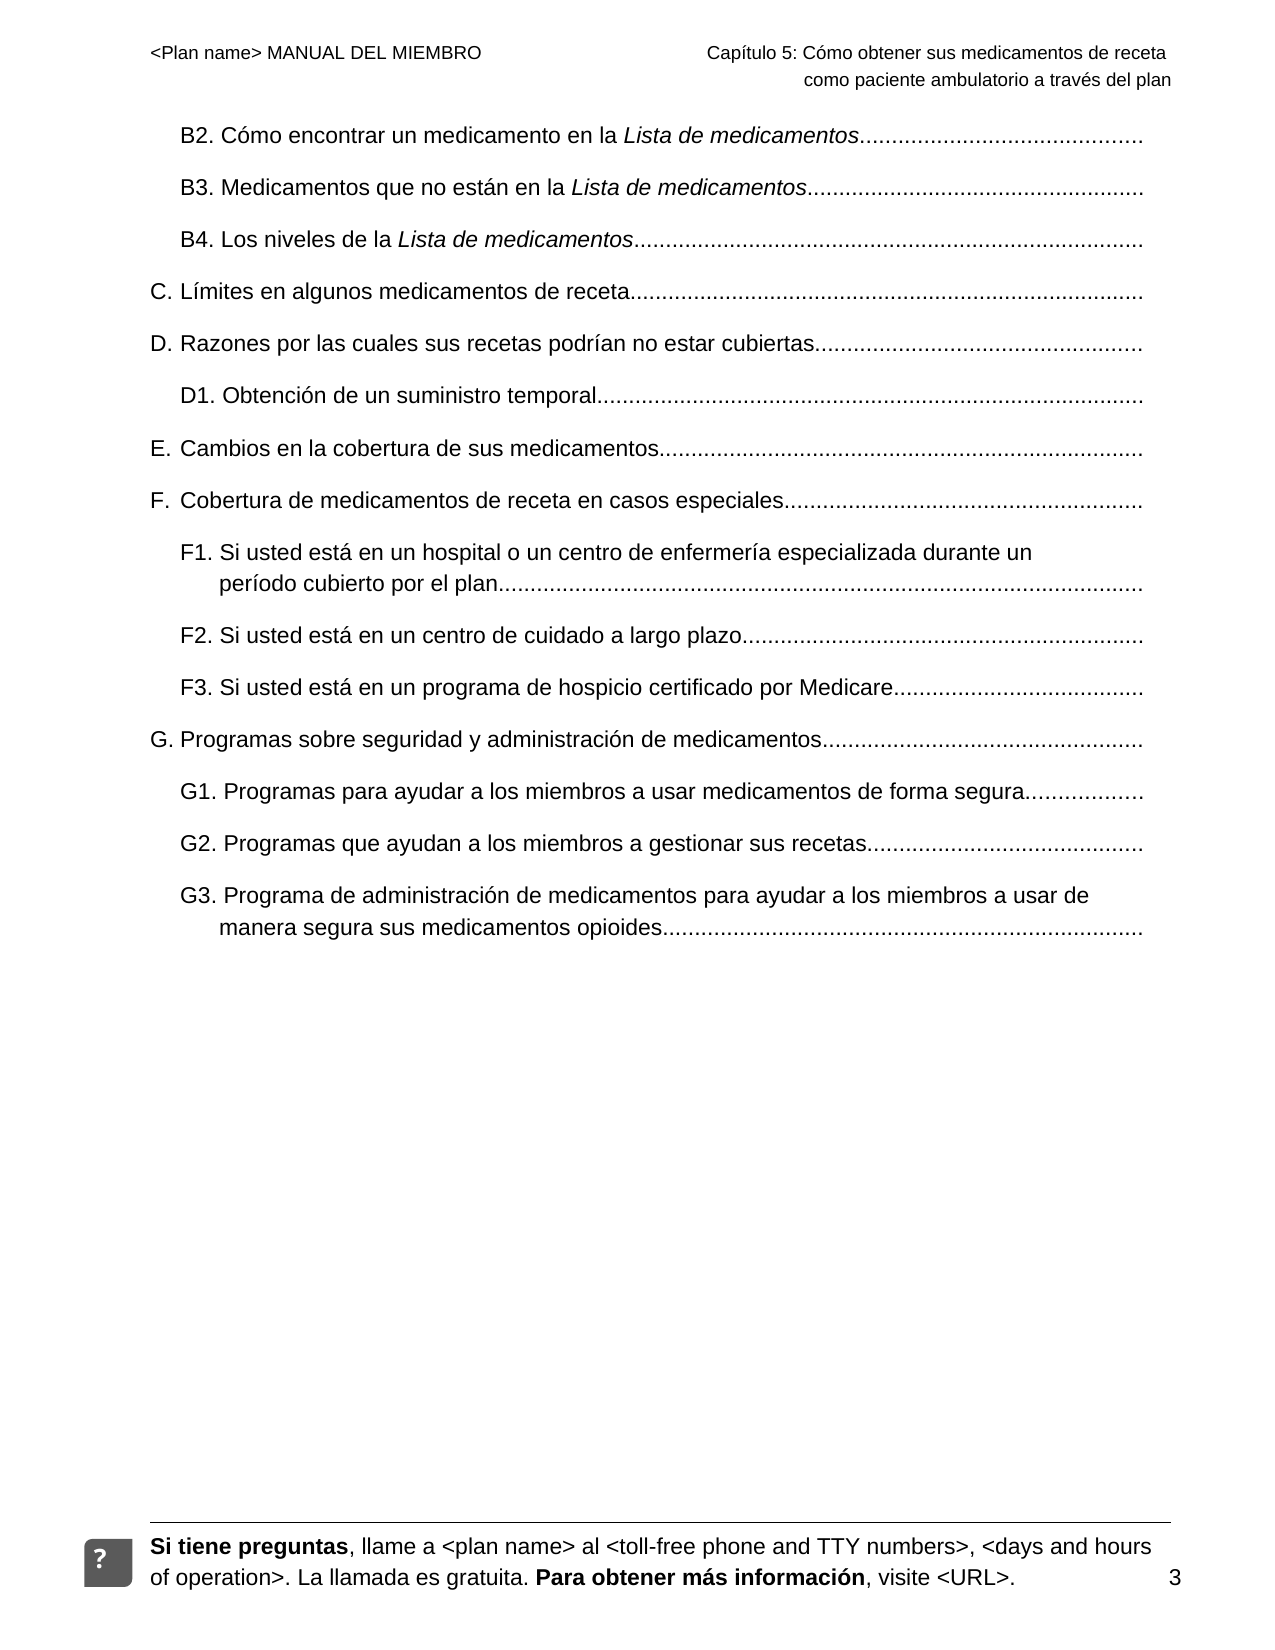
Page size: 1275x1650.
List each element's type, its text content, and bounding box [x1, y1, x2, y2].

text G3. Programa de administración de medicamentos para ayudar a los miembros a usar de manera segura sus medicamentos opioides 24 [180, 879, 1096, 941]
text F3. Si usted está en un programa de hospicio certificado por Medicare 22 [180, 671, 1096, 702]
text G1. Programas para ayudar a los miembros a usar medicamentos de forma segura 22 [180, 775, 1096, 806]
text B3. Medicamentos que no están en la Lista de medicamentos 11 [180, 171, 1096, 202]
text B2. Cómo encontrar un medicamento en la Lista de medicamentos 11 [180, 118, 1096, 150]
text G2. Programas que ayudan a los miembros a gestionar sus recetas 23 [180, 827, 1096, 858]
text D. Razones por las cuales sus recetas podrían no estar cubiertas 14 [150, 327, 1096, 358]
text G. Programas sobre seguridad y administración de medicamentos 22 [150, 723, 1096, 754]
text F1. Si usted está en un hospital o un centro de enfermería especializada durante un período cubierto por el plan 21 [180, 535, 1096, 598]
text E. Cambios en la cobertura de sus medicamentos 18 [150, 431, 1096, 462]
text B4. Los niveles de la Lista de medicamentos 13 [180, 223, 1096, 254]
text D1. Obtención de un suministro temporal 15 [180, 379, 1096, 410]
text F. Cobertura de medicamentos de receta en casos especiales 21 [150, 483, 1096, 514]
text F2. Si usted está en un centro de cuidado a largo plazo 22 [180, 618, 1096, 650]
text C. Límites en algunos medicamentos de receta 13 [150, 275, 1096, 306]
